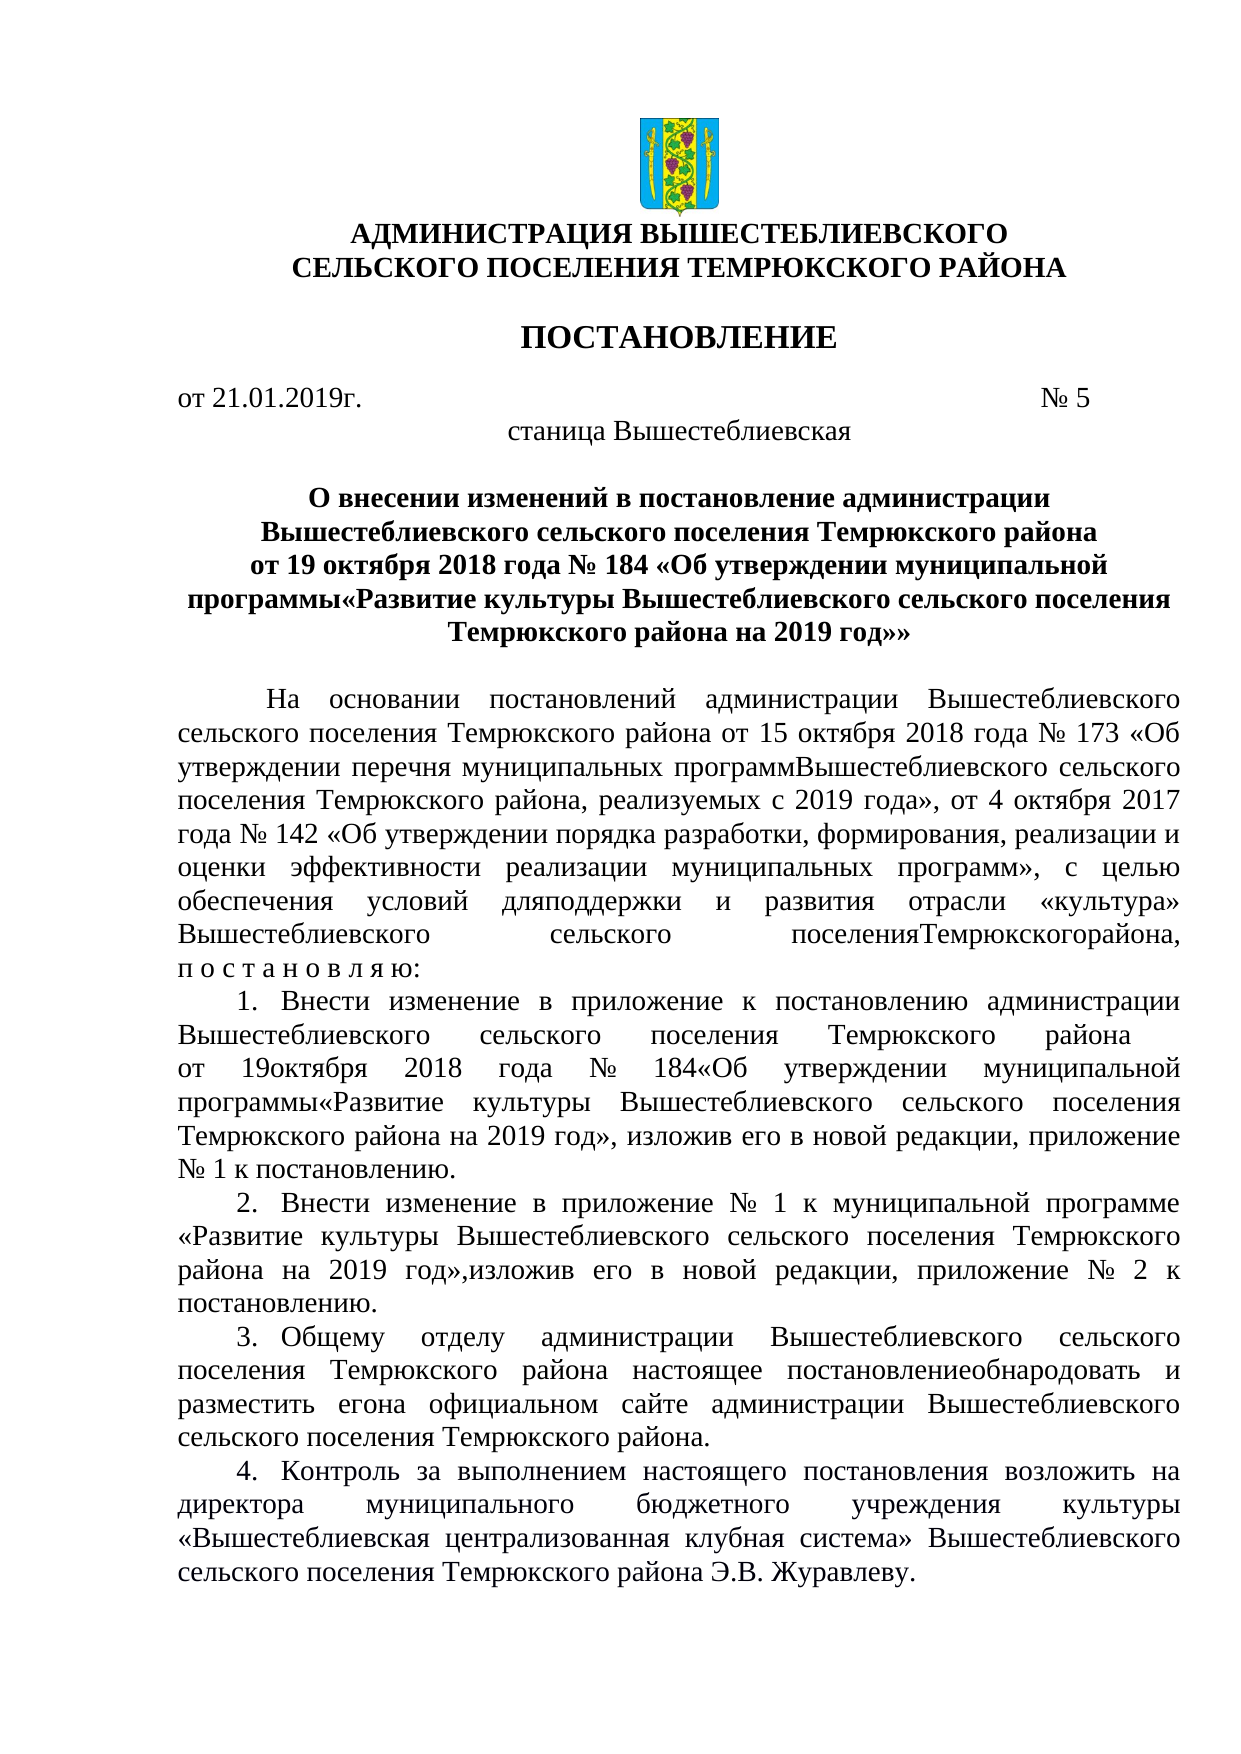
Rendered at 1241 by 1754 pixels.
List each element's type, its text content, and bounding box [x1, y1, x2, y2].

list Контроль за выполнением настоящего постановления возложить на директора муниципального бюджетного учреждения культуры «Вышестеблиевская централизованная клубная система» Вышестеблиевского сельского поселения Темрюкского района Э.В. Журавлеву. [177, 1453, 1181, 1587]
picture [702, 128, 715, 199]
text СЕЛЬСКОГО ПОСЕЛЕНИЯ ТЕМРЮКСКОГО РАЙОНА [177, 250, 1181, 284]
picture [640, 118, 719, 217]
list Общему отделу администрации Вышестеблиевского сельского поселения Темрюкского района настоящее постановлениеобнародовать и разместить егона официальном сайте администрации Вышестеблиевского сельского поселения Темрюкского района. [177, 1319, 1181, 1453]
text О внесении изменений в постановление администрации Вышестеблиевского сельского поселения Темрюкского района от 19 октября 2018 года № 184 «Об утверждении муниципальной программы«Развитие культуры Вышестеблиевского сельского поселения Темрюкского района на 2019 год»» [177, 480, 1181, 648]
text от 21.01.2019г. № 5 [177, 380, 1181, 413]
text ПОСТАНОВЛЕНИЕ [177, 317, 1181, 356]
text станица Вышестеблиевская [177, 413, 1181, 447]
text На основании постановлений администрации Вышестеблиевского сельского поселения Темрюкского района от 15 октября 2018 года № 173 «Об утверждении перечня муниципальных программВышестеблиевского сельского поселения Темрюкского района, реализуемых с 2019 года», от 4 октября 2017 года № 142 «Об утверждении порядка разработки, формирования, реализации и оценки эффективности реализации муниципальных программ», с целью обеспечения условий дляподдержки и развития отрасли «культура» Вышестеблиевского сельского поселенияТемрюкскогорайона, п о с т а н о в л я ю: [177, 682, 1181, 983]
text АДМИНИСТРАЦИЯ ВЫШЕСТЕБЛИЕВСКОГО [177, 217, 1181, 250]
list Внести изменение в приложение № 1 к муниципальной программе «Развитие культуры Вышестеблиевского сельского поселения Темрюкского района на 2019 год»,изложив его в новой редакции, приложение № 2 к постановлению. [177, 1185, 1181, 1319]
list Внести изменение в приложение к постановлению администрации Вышестеблиевского сельского поселения Темрюкского района от 19октября 2018 года № 184«Об утверждении муниципальной программы«Развитие культуры Вышестеблиевского сельского поселения Темрюкского района на 2019 год», изложив его в новой редакции, приложение № 1 к постановлению. [177, 983, 1181, 1185]
picture [645, 128, 658, 198]
